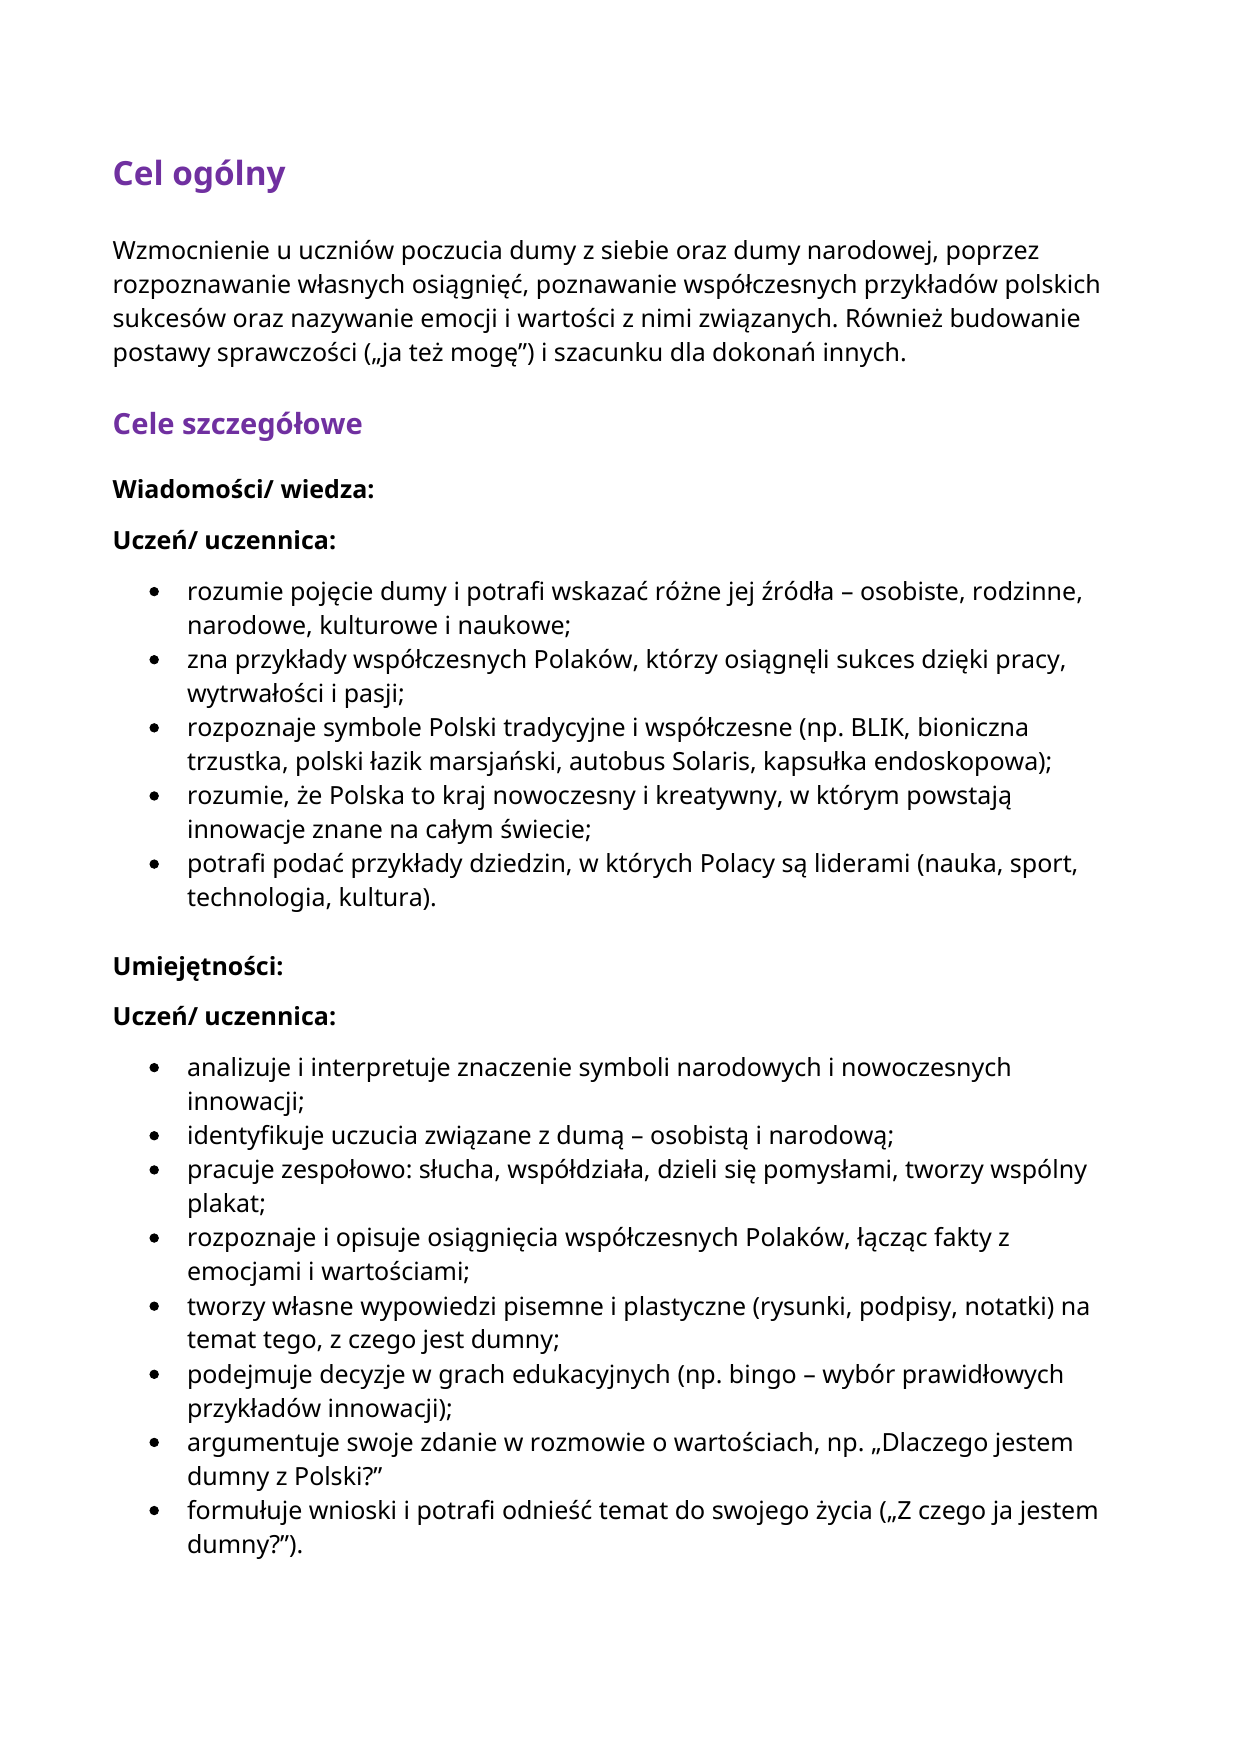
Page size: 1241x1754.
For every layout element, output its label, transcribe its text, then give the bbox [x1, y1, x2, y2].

list formułuje wnioski i potrafi odnieść temat do swojego życia („Z czego ja jestem dumny?”). [150, 1492, 1128, 1589]
list argumentuje swoje zdanie w rozmowie o wartościach, np. „Dlaczego jestem dumny z Polski?” [150, 1424, 1128, 1492]
text Uczeń/ uczennica: [112, 523, 1128, 557]
list zna przykłady współczesnych Polaków, którzy osiągnęli sukces dzięki pracy, wytrwałości i pasji; [150, 642, 1128, 710]
text Umiejętności: [112, 914, 1128, 982]
list identyfikuje uczucia związane z dumą – osobistą i narodową; [150, 1118, 1128, 1152]
text Uczeń/ uczennica: [112, 999, 1128, 1033]
list potrafi podać przykłady dziedzin, w których Polacy są liderami (nauka, sport, technologia, kultura). [150, 846, 1128, 914]
text Wiadomości/ wiedza: [112, 472, 1128, 506]
list rozumie pojęcie dumy i potrafi wskazać różne jej źródła – osobiste, rodzinne, narodowe, kulturowe i naukowe; [150, 573, 1128, 642]
subtitle Cel ogólny [112, 150, 1128, 195]
list rozumie, że Polska to kraj nowoczesny i kreatywny, w którym powstają innowacje znane na całym świecie; [150, 778, 1128, 846]
list podejmuje decyzje w grach edukacyjnych (np. bingo – wybór prawidłowych przykładów innowacji); [150, 1356, 1128, 1424]
text Wzmocnienie u uczniów poczucia dumy z siebie oraz dumy narodowej, poprzez rozpoznawanie własnych osiągnięć, poznawanie współczesnych przykładów polskich sukcesów oraz nazywanie emocji i wartości z nimi związanych. Również budowanie postawy sprawczości („ja też mogę”) i szacunku dla dokonań innych. Cele szczegółowe [112, 233, 1128, 443]
list pracuje zespołowo: słucha, współdziała, dzieli się pomysłami, tworzy wspólny plakat; [150, 1152, 1128, 1220]
list rozpoznaje i opisuje osiągnięcia współczesnych Polaków, łącząc fakty z emocjami i wartościami; [150, 1220, 1128, 1288]
list analizuje i interpretuje znaczenie symboli narodowych i nowoczesnych innowacji; [150, 1050, 1128, 1118]
list rozpoznaje symbole Polski tradycyjne i współczesne (np. BLIK, bioniczna trzustka, polski łazik marsjański, autobus Solaris, kapsułka endoskopowa); [150, 710, 1128, 778]
list tworzy własne wypowiedzi pisemne i plastyczne (rysunki, podpisy, notatki) na temat tego, z czego jest dumny; [150, 1288, 1128, 1356]
